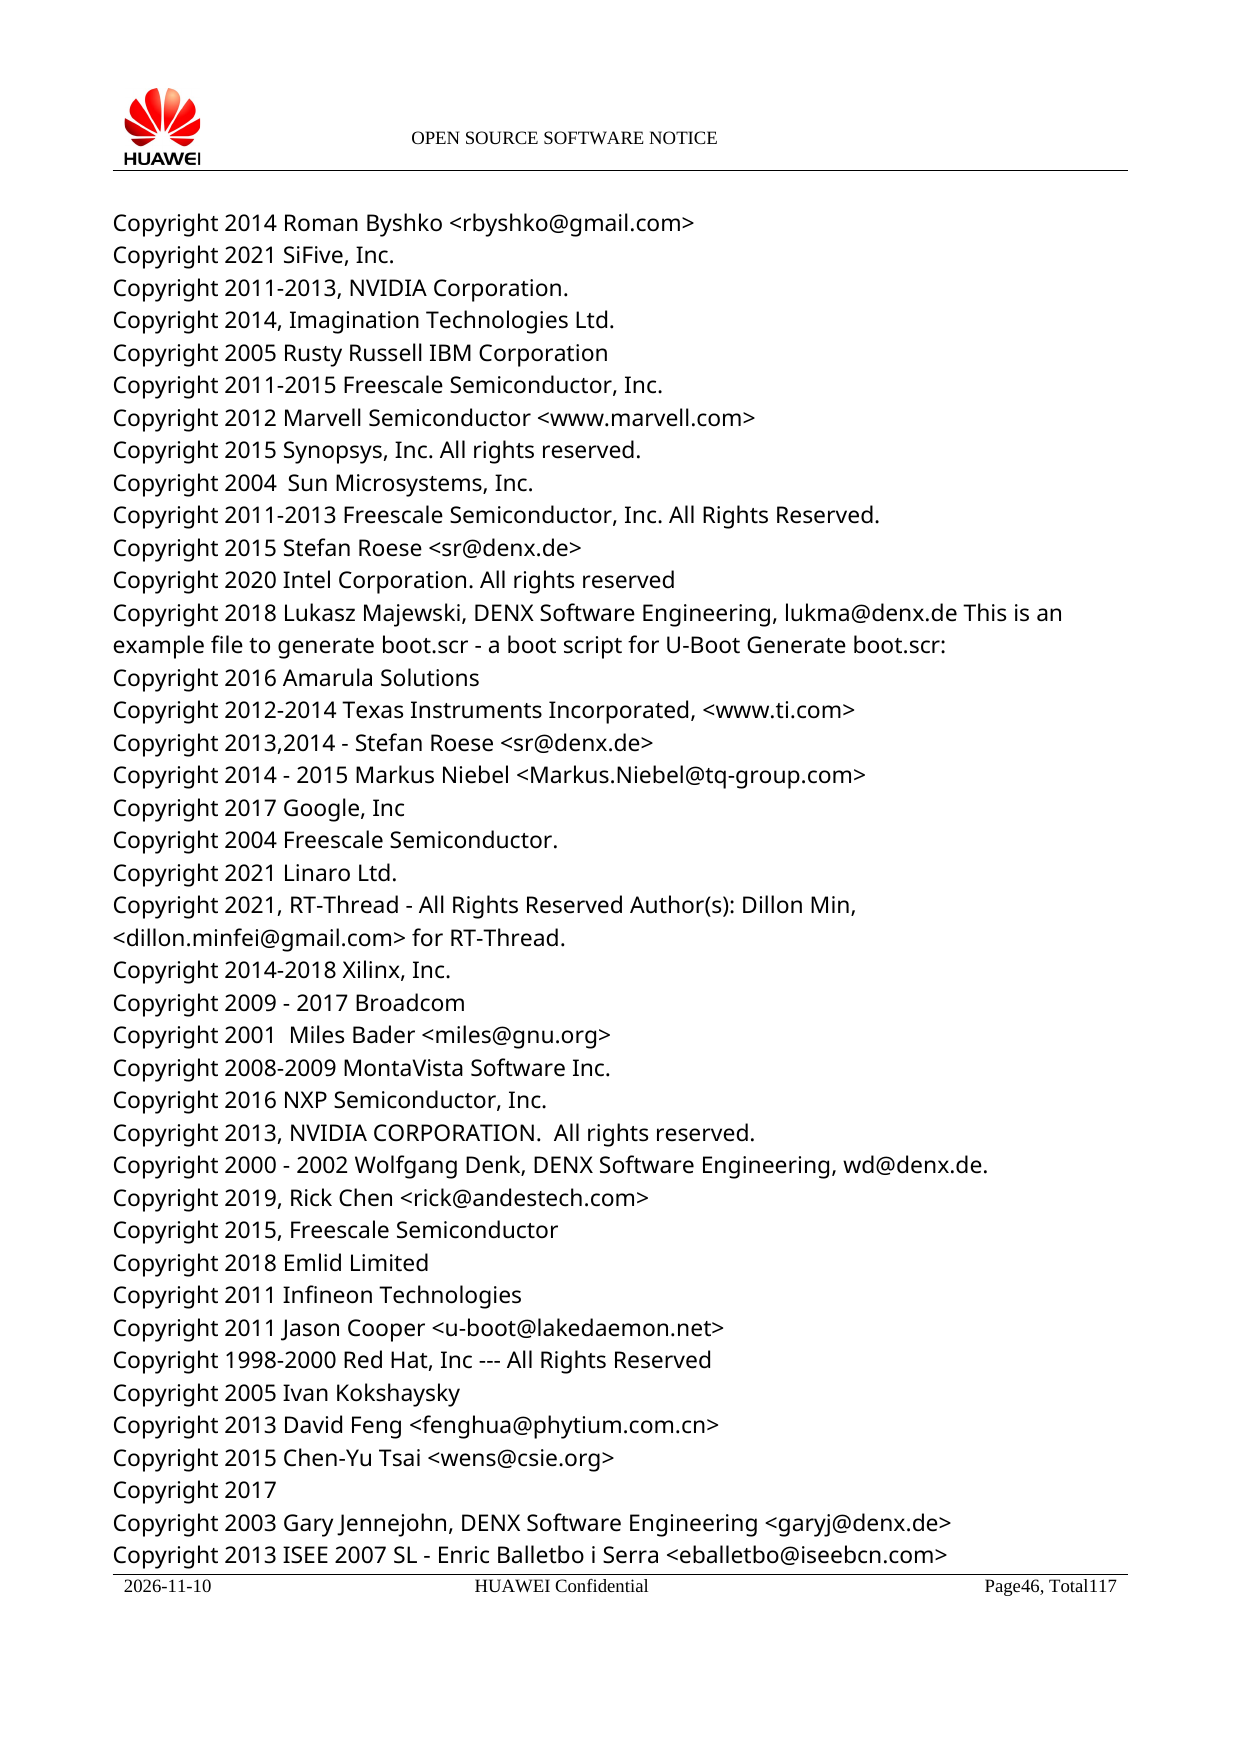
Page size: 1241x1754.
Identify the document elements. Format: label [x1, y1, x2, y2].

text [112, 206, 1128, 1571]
picture [124, 88, 201, 165]
